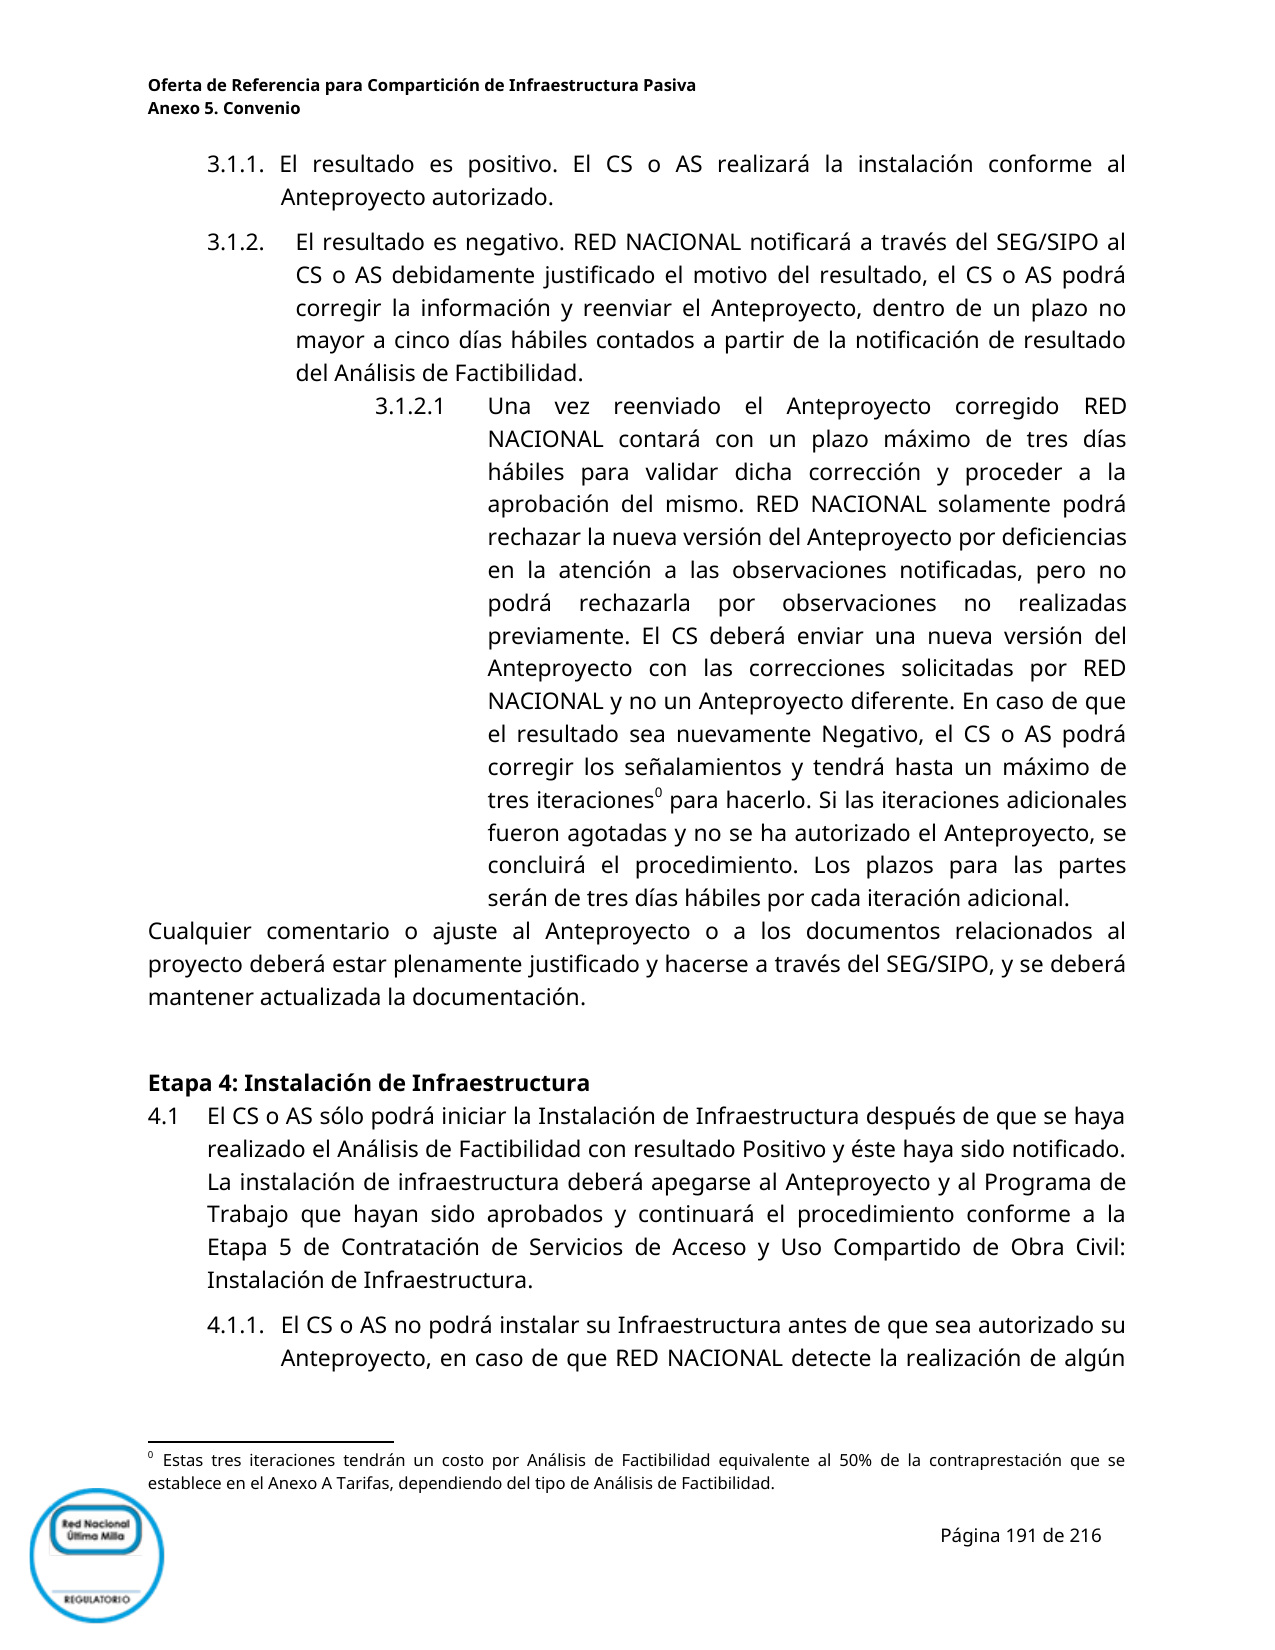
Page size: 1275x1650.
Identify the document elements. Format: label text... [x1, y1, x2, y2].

picture [29, 1488, 166, 1625]
text 3.1.2. El resultado es negativo. RED NACIONAL notificará a través del SEG/SIPO al CS o AS debidamente justificado el motivo del resultado, el CS o AS podrá corregir la información y reenviar el Anteproyecto, dentro de un plazo no mayor a cinco días hábiles contados a partir de la notificación de resultado del Análisis de Factibilidad. [207, 226, 1127, 388]
text Etapa 4: Instalación de Infraestructura [148, 1067, 1127, 1098]
picture [34, 1493, 159, 1618]
list Una vez reenviado el Anteproyecto corregido RED NACIONAL contará con un plazo máximo de tres días hábiles para validar dicha corrección y proceder a la aprobación del mismo. RED NACIONAL solamente podrá rechazar la nueva versión del Anteproyecto por deficiencias en la atención a las observaciones notificadas, pero no podrá rechazarla por observaciones no realizadas previamente. El CS deberá enviar una nueva versión del Anteproyecto con las correcciones solicitadas por RED NACIONAL y no un Anteproyecto diferente. En caso de que el resultado sea nuevamente Negativo, el CS o AS podrá corregir los señalamientos y tendrá hasta un máximo de tres iteraciones para hacerlo. Si las iteraciones adicionales fueron agotadas y no se ha autorizado el Anteproyecto, se concluirá el procedimiento. Los plazos para las partes serán de tres días hábiles por cada iteración adicional. [375, 390, 1127, 913]
text 3.1.1. El resultado es positivo. El CS o AS realizará la instalación conforme al Anteproyecto autorizado. [207, 148, 1127, 212]
text Cualquier comentario o ajuste al Anteproyecto o a los documentos relacionados al proyecto deberá estar plenamente justificado y hacerse a través del SEG/SIPO, y se deberá mantener actualizada la documentación. [148, 915, 1127, 1012]
picture [29, 1488, 93, 1551]
text 4.1 El CS o AS sólo podrá iniciar la Instalación de Infraestructura después de que se haya realizado el Análisis de Factibilidad con resultado Positivo y éste haya sido notificado. La instalación de infraestructura deberá apegarse al Anteproyecto y al Programa de Trabajo que hayan sido aprobados y continuará el procedimiento conforme a la Etapa 5 de Contratación de Servicios de Acceso y Uso Compartido de Obra Civil: Instalación de Infraestructura. [148, 1100, 1127, 1295]
